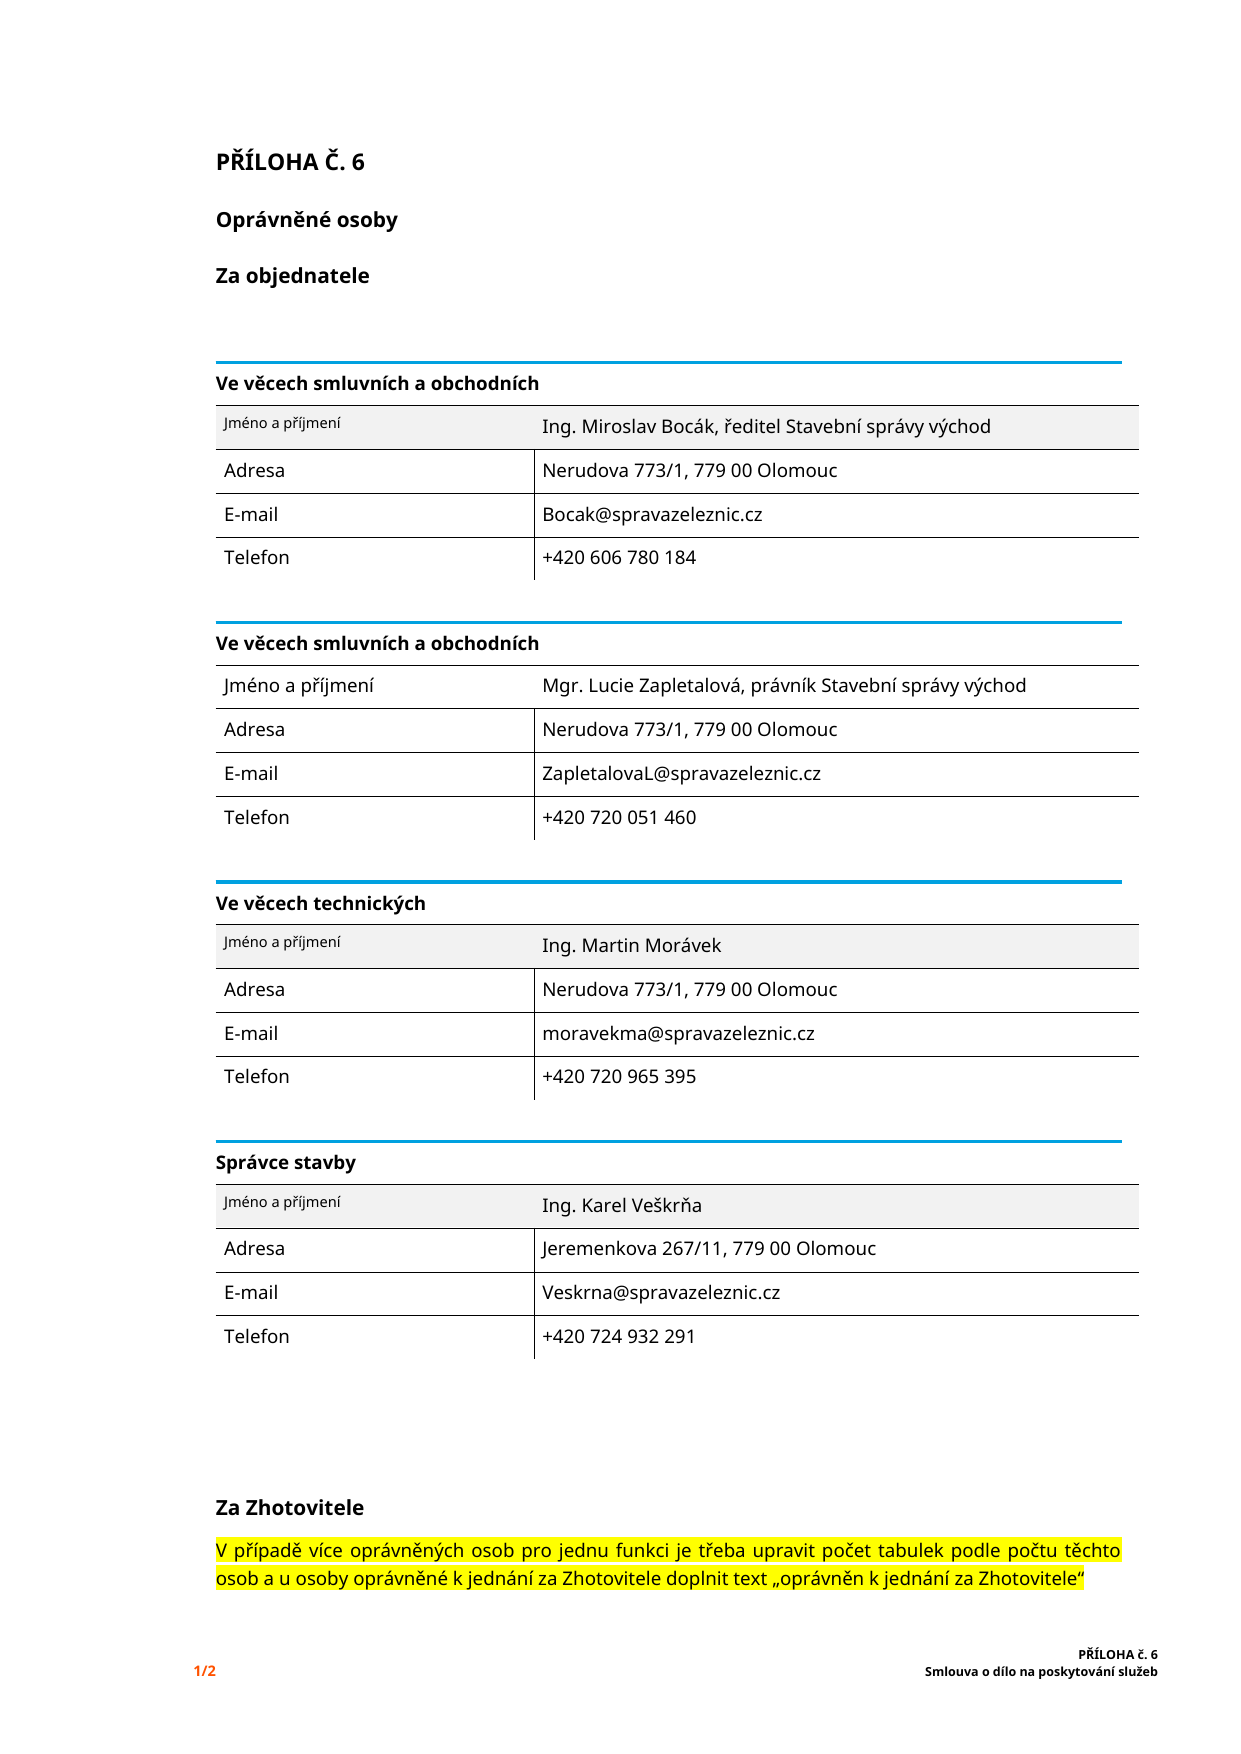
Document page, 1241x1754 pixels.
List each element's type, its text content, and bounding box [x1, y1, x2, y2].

text Ve věcech smluvních a obchodních [216, 364, 1122, 396]
table_cell E-mail [216, 1013, 534, 1056]
table_cell Jeremenkova 267/11, 779 00 Olomouc [535, 1229, 1139, 1271]
table_cell +420 606 780 184 [535, 538, 1139, 580]
text Za Zhotovitele [216, 1493, 1122, 1522]
table_header Ing. Martin Morávek [534, 925, 1139, 968]
table_header Jméno a příjmení [216, 1185, 534, 1227]
table_header Ing. Karel Veškrňa [534, 1185, 1139, 1227]
table_cell Adresa [216, 709, 534, 752]
table_header Jméno a příjmení [216, 666, 534, 708]
table_header Ing. Miroslav Bocák, ředitel Stavební správy východ [534, 406, 1139, 449]
table_cell +420 720 965 395 [535, 1057, 1139, 1099]
table_cell moravekma@spravazeleznic.cz [535, 1013, 1139, 1056]
table_header Mgr. Lucie Zapletalová, právník Stavební správy východ [534, 666, 1139, 708]
table_cell Adresa [216, 969, 534, 1012]
table_cell ZapletalovaL@spravazeleznic.cz [535, 753, 1139, 796]
table_cell Bocak@spravazeleznic.cz [535, 494, 1139, 536]
table_cell E-mail [216, 753, 534, 796]
table_cell Telefon [216, 1316, 534, 1359]
table_cell E-mail [216, 1273, 534, 1315]
text Za objednatele [216, 261, 1122, 290]
table_cell Adresa [216, 450, 534, 493]
table_cell +420 720 051 460 [535, 797, 1139, 840]
table_cell Telefon [216, 1057, 534, 1099]
table_cell Nerudova 773/1, 779 00 Olomouc [535, 969, 1139, 1012]
table_cell Adresa [216, 1229, 534, 1271]
table_header Jméno a příjmení [216, 925, 534, 968]
table_cell Telefon [216, 538, 534, 580]
text Ve věcech smluvních a obchodních [216, 624, 1122, 656]
table_cell Veskrna@spravazeleznic.cz [535, 1273, 1139, 1315]
text Správce stavby [216, 1143, 1122, 1175]
text Příloha č. 6 [216, 146, 1122, 177]
table_cell +420 724 932 291 [535, 1316, 1139, 1359]
text Oprávněné osoby [216, 205, 1122, 233]
table_cell E-mail [216, 494, 534, 536]
table_header Jméno a příjmení [216, 406, 534, 449]
table_cell Nerudova 773/1, 779 00 Olomouc [535, 450, 1139, 493]
table_cell Telefon [216, 797, 534, 840]
text Ve věcech technických [216, 884, 1122, 915]
table_cell Nerudova 773/1, 779 00 Olomouc [535, 709, 1139, 752]
text V případě více oprávněných osob pro jednu funkci je třeba upravit počet tabulek podle počtu těchto osob a u osoby oprávněné k jednání za Zhotovitele doplnit text „oprávněn k jednání za Zhotovitele“ [216, 1562, 1122, 1590]
